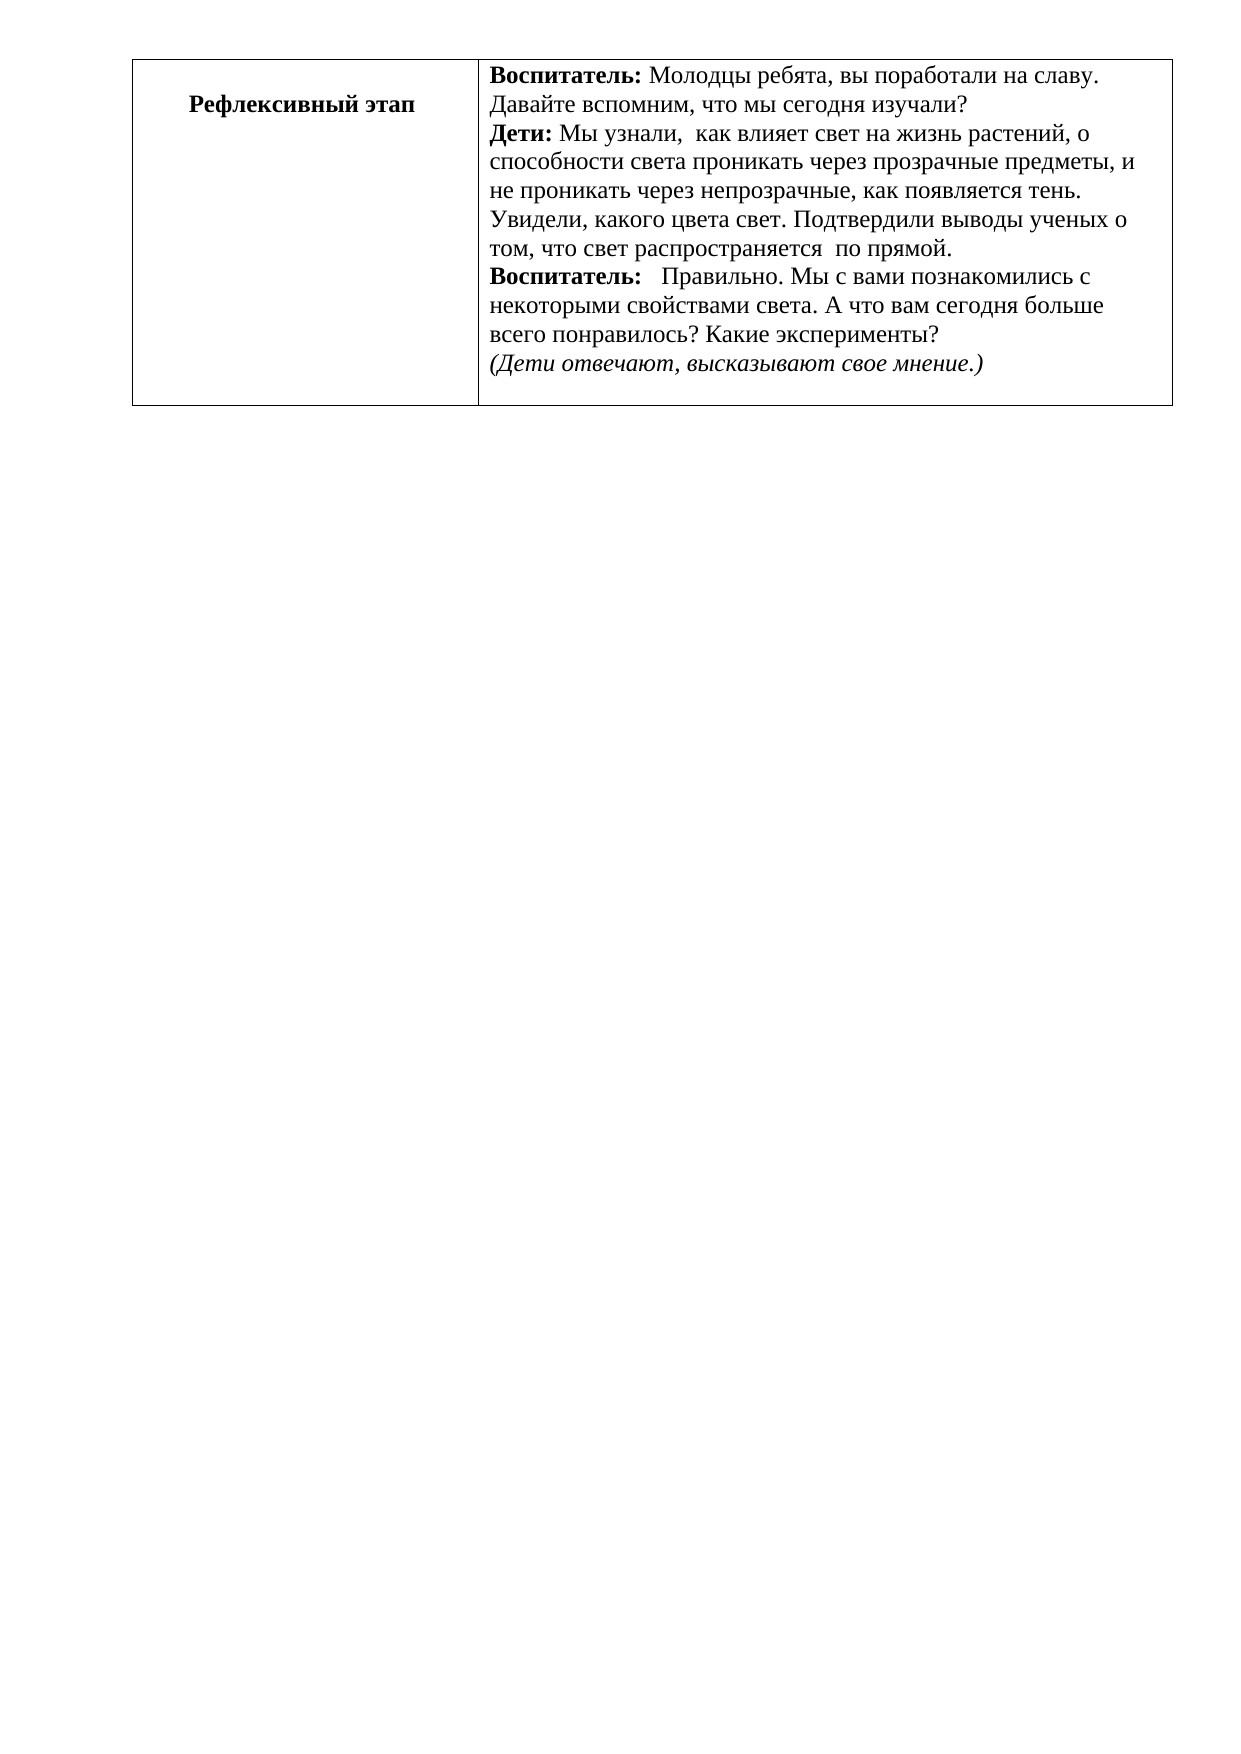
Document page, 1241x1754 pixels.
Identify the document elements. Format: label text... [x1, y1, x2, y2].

table_cell Рефлексивный этап [133, 60, 478, 405]
table_cell Воспитатель: Молодцы ребята, вы поработали на славу. Давайте вспомним, что мы сегодня изучали? Дети: Мы узнали, как влияет свет на жизнь растений, о способности света проникать через прозрачные предметы, и не проникать через непрозрачные, как появляется тень. Увидели, какого цвета свет. Подтвердили выводы ученых о том, что свет распространяется по прямой. Воспитатель: Правильно. Мы с вами познакомились с некоторыми свойствами света. А что вам сегодня больше всего понравилось? Какие эксперименты? (Дети отвечают, высказывают свое мнение.) [479, 60, 1172, 405]
